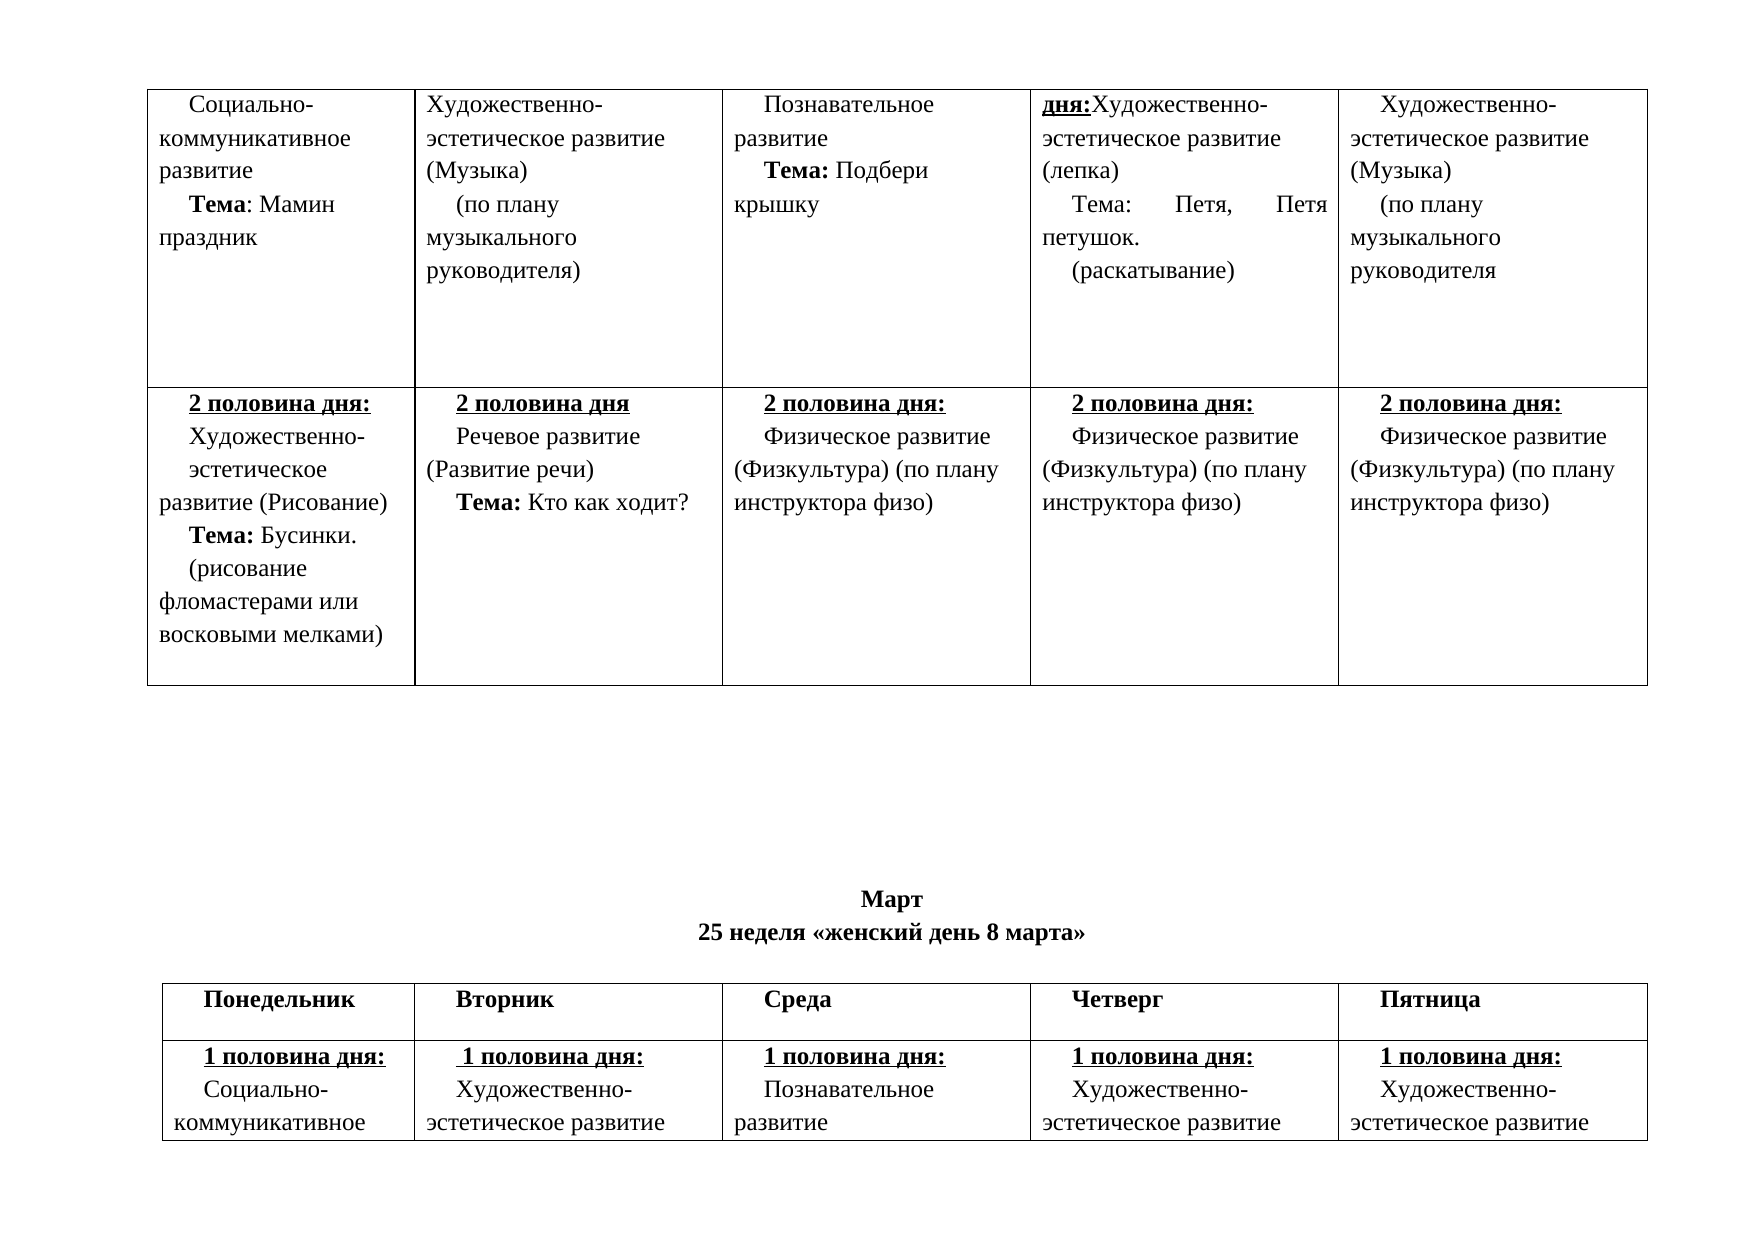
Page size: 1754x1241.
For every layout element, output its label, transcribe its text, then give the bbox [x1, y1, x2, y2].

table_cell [148, 90, 414, 387]
table_header Пятница [1339, 984, 1647, 1040]
table_cell 2 половина дня: Художественно- эстетическое развитие (Рисование) Тема: Бусинки. (рисование фломастерами или восковыми мелками) [148, 388, 414, 685]
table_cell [415, 1041, 722, 1140]
text Март [118, 884, 1636, 913]
table_cell 2 половина дня Речевое развитие (Развитие речи) Тема: Кто как ходит? [416, 388, 722, 685]
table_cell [723, 1041, 1030, 1140]
table_cell 2 половина дня: Физическое развитие (Физкультура) (по плану инструктора физо) [1339, 388, 1647, 685]
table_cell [1339, 1041, 1647, 1140]
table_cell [163, 1041, 414, 1140]
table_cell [723, 90, 1030, 387]
table_header Понедельник [163, 984, 414, 1040]
table_header Вторник [415, 984, 722, 1040]
text 25 неделя «женский день 8 марта» [118, 917, 1636, 946]
table_cell 2 половина дня: Физическое развитие (Физкультура) (по плану инструктора физо) [1031, 388, 1338, 685]
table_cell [1339, 90, 1647, 387]
table_header Четверг [1031, 984, 1338, 1040]
table_cell 2 половина дня: Физическое развитие (Физкультура) (по плану инструктора физо) [723, 388, 1030, 685]
table_header Среда [723, 984, 1030, 1040]
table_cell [1031, 1041, 1338, 1140]
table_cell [1031, 90, 1338, 387]
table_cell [416, 90, 722, 387]
